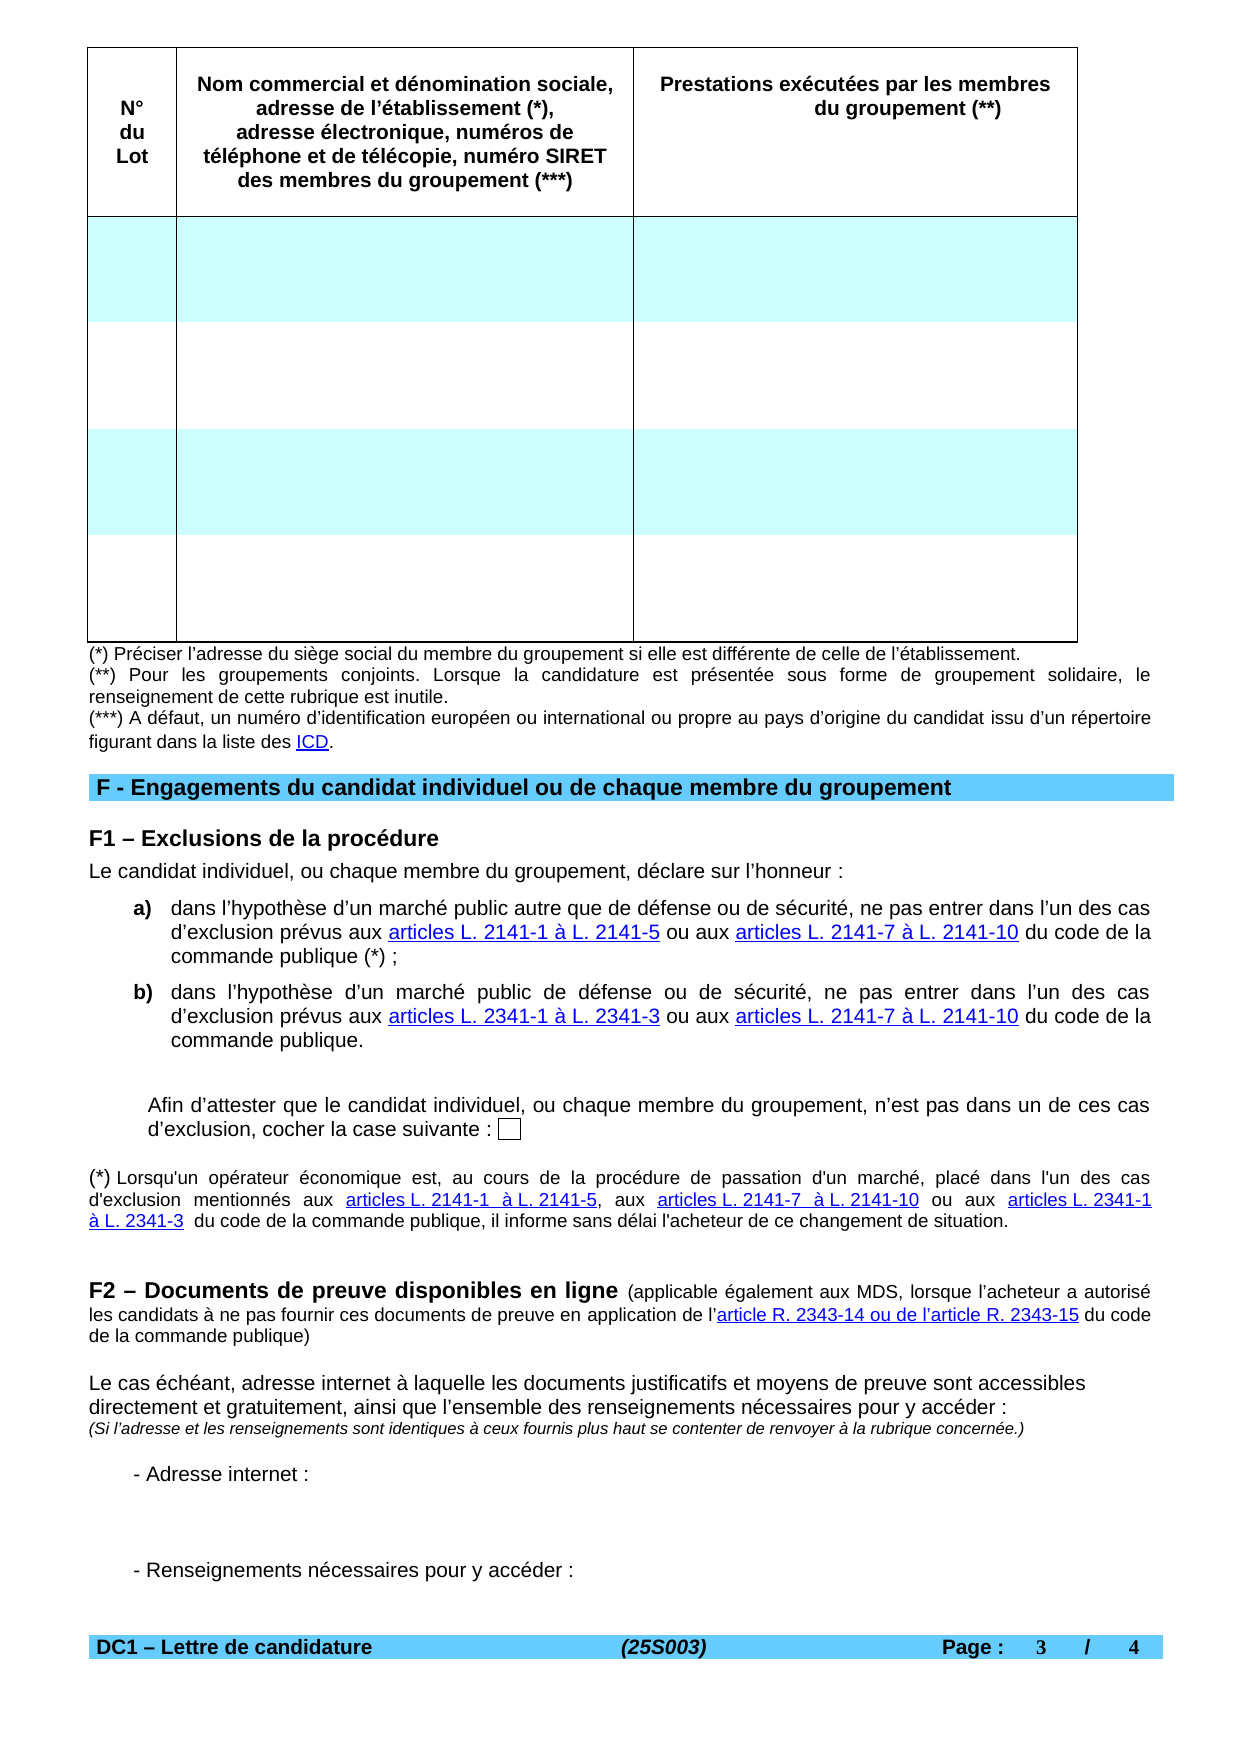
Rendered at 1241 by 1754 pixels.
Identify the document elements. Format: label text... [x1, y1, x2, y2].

table_cell [88, 323, 176, 429]
table_header F - Engagements du candidat individuel ou de chaque membre du groupement [89, 774, 1174, 801]
table_cell [177, 323, 633, 429]
table_header Prestations exécutées par les membres du groupement (**) [634, 48, 1077, 216]
table_cell [177, 535, 633, 641]
text Le candidat individuel, ou chaque membre du groupement, déclare sur l’honneur : [89, 859, 1152, 883]
text F1 – Exclusions de la procédure [89, 825, 1152, 851]
text - Adresse internet : [133, 1462, 1152, 1486]
text (*) Préciser l’adresse du siège social du membre du groupement si elle est différente de celle de l’établissement. [89, 642, 1152, 664]
table_header Nom commercial et dénomination sociale, adresse de l’établissement (*), adresse électronique, numéros de téléphone et de télécopie, numéro SIRET des membres du groupement (***) [177, 48, 633, 216]
table_header N° du Lot [88, 48, 176, 216]
table_cell [634, 429, 1077, 535]
table_cell [88, 535, 176, 641]
table_cell [634, 323, 1077, 429]
text - Renseignements nécessaires pour y accéder : [133, 1557, 1152, 1581]
text (**) Pour les groupements conjoints. Lorsque la candidature est présentée sous forme de groupement solidaire, le renseignement de cette rubrique est inutile. [89, 664, 1152, 707]
table_cell [634, 217, 1077, 322]
text Le cas échéant, adresse internet à laquelle les documents justificatifs et moyens de preuve sont accessibles directement et gratuitement, ainsi que l’ensemble des renseignements nécessaires pour y accéder : [89, 1371, 1152, 1418]
list dans l’hypothèse d’un marché public autre que de défense ou de sécurité, ne pas entrer dans l’un des cas d’exclusion prévus aux articles L. 2141-1 à L. 2141-5 ou aux articles L. 2141-7 à L. 2141-10 du code de la commande publique (*) ; [133, 896, 1152, 968]
text Afin d’attester que le candidat individuel, ou chaque membre du groupement, n’est pas dans un de ces cas d’exclusion, cocher la case suivante : [148, 1093, 1152, 1141]
text (Si l’adresse et les renseignements sont identiques à ceux fournis plus haut se contenter de renvoyer à la rubrique concernée.) [89, 1418, 1152, 1438]
text (*) Lorsqu'un opérateur économique est, au cours de la procédure de passation d'un marché, placé dans l'un des cas d'exclusion mentionnés aux articles L. 2141-1 à L. 2141-5, aux articles L. 2141-7 à L. 2141-10 ou aux articles L. 2341-1 à L. 2341-3 du code de la commande publique, il informe sans délai l'acheteur de ce changement de situation. [89, 1164, 1152, 1232]
table_cell [88, 429, 176, 535]
list dans l’hypothèse d’un marché public de défense ou de sécurité, ne pas entrer dans l’un des cas d’exclusion prévus aux articles L. 2341-1 à L. 2341-3 ou aux articles L. 2141-7 à L. 2141-10 du code de la commande publique. [133, 980, 1152, 1052]
table_cell [177, 429, 633, 535]
table_cell [634, 535, 1077, 641]
text (***) A défaut, un numéro d’identification européen ou international ou propre au pays d’origine du candidat issu d’un répertoire figurant dans la liste des ICD. [89, 707, 1152, 753]
table_cell [177, 217, 633, 322]
text F2 – Documents de preuve disponibles en ligne (applicable également aux MDS, lorsque l’acheteur a autorisé les candidats à ne pas fournir ces documents de preuve en application de l’article R. 2343-14 ou de l’article R. 2343-15 du code de la commande publique) [89, 1277, 1152, 1347]
table_cell [88, 217, 176, 322]
